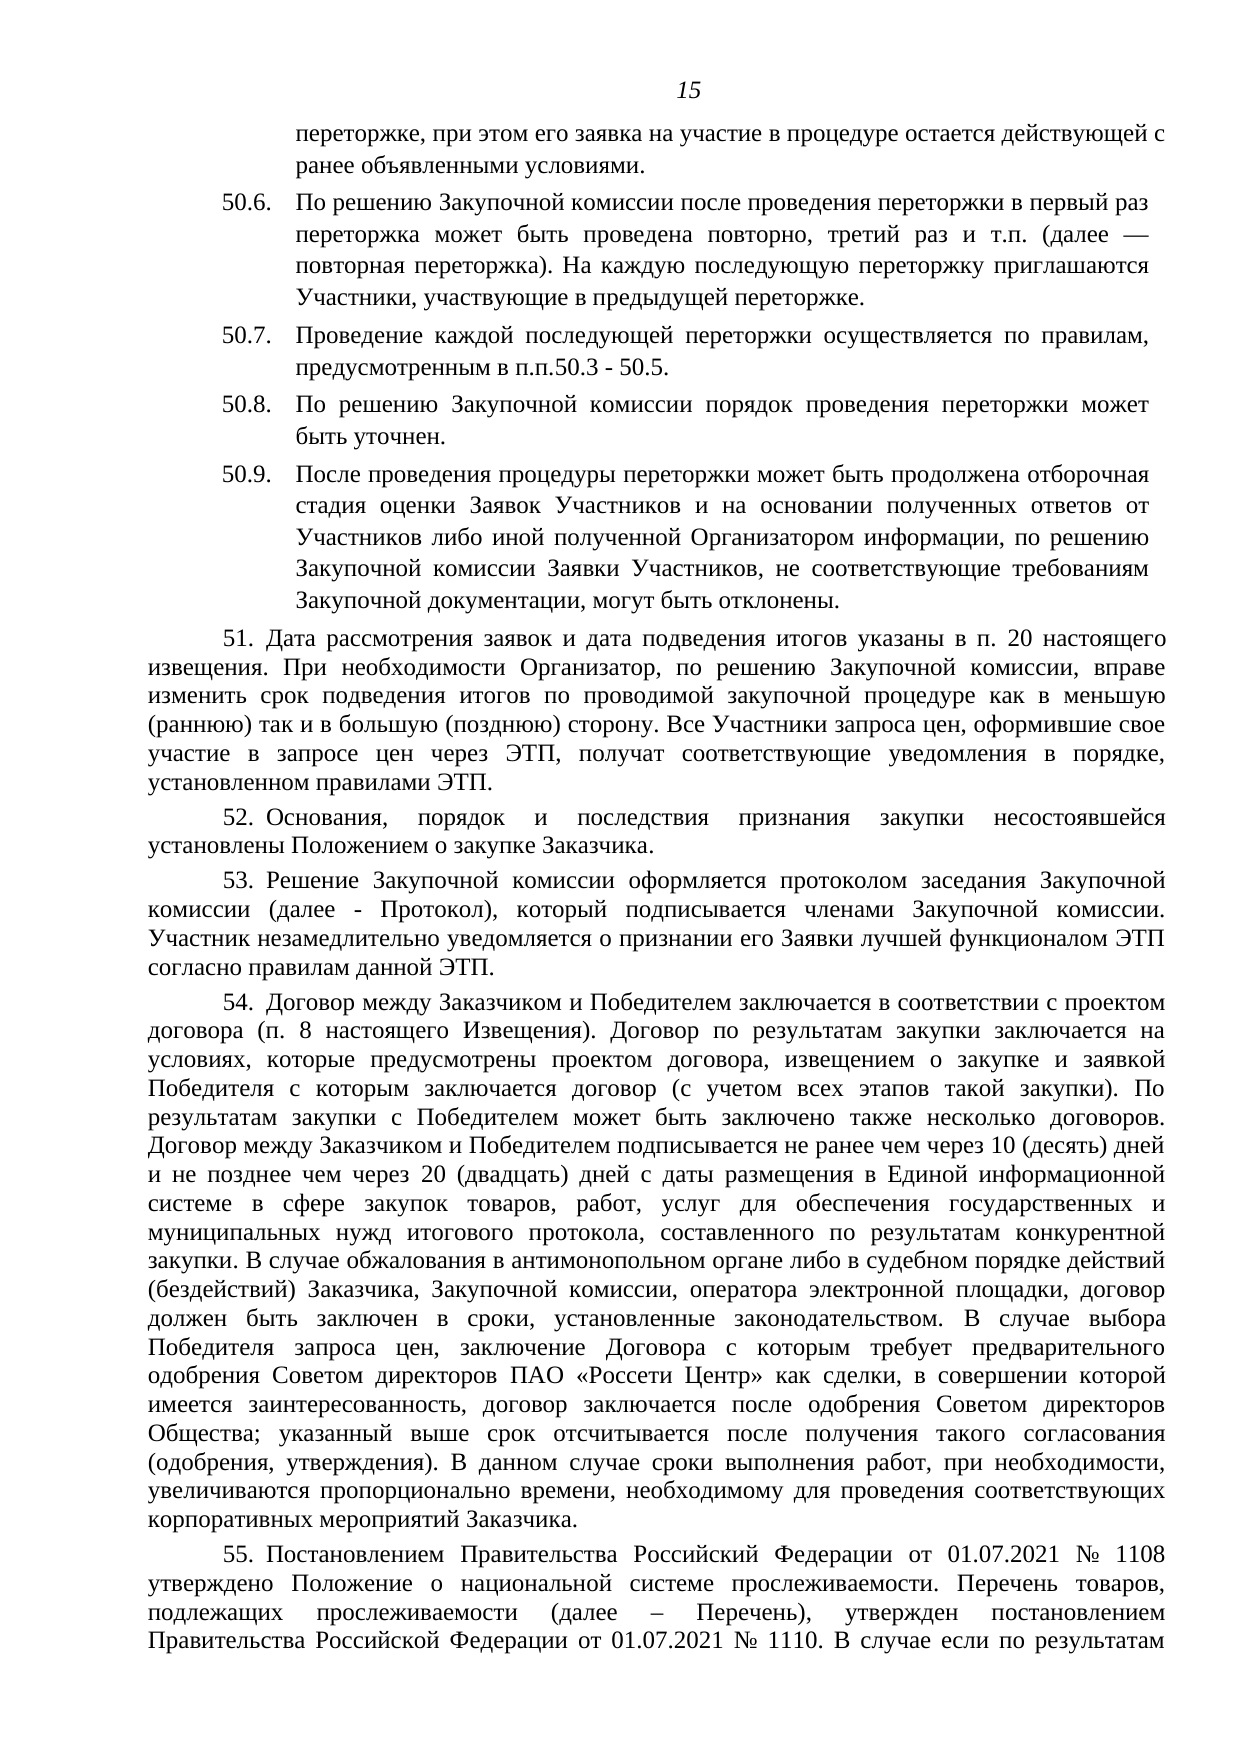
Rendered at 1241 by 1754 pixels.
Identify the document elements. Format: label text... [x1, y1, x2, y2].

list Основания, порядок и последствия признания закупки несостоявшейся установлены Положением о закупке Заказчика. [148, 802, 1166, 859]
list Проведение каждой последующей переторжки осуществляется по правилам, предусмотренным в п.п.50.3 - 50.5. [222, 320, 1150, 380]
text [295, 118, 1166, 178]
list По решению Закупочной комиссии после проведения переторжки в первый раз переторжка может быть проведена повторно, третий раз и т.п. (далее — повторная переторжка). На каждую последующую переторжку приглашаются Участники, участвующие в предыдущей переторжке. [222, 187, 1150, 311]
list Дата рассмотрения заявок и дата подведения итогов указаны в п. 20 настоящего извещения. При необходимости Организатор, по решению Закупочной комиссии, вправе изменить срок подведения итогов по проводимой закупочной процедуре как в меньшую (раннюю) так и в большую (позднюю) сторону. Все Участники запроса цен, оформившие свое участие в запросе цен через ЭТП, получат соответствующие уведомления в порядке, установленном правилами ЭТП. [148, 623, 1166, 795]
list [148, 1539, 1166, 1654]
list Договор между Заказчиком и Победителем заключается в соответствии с проектом договора (п. 8 настоящего Извещения). Договор по результатам закупки заключается на условиях, которые предусмотрены проектом договора, извещением о закупке и заявкой Победителя с которым заключается договор (с учетом всех этапов такой закупки). По результатам закупки с Победителем может быть заключено также несколько договоров. Договор между Заказчиком и Победителем подписывается не ранее чем через 10 (десять) дней и не позднее чем через 20 (двадцать) дней с даты размещения в Единой информационной системе в сфере закупок товаров, работ, услуг для обеспечения государственных и муниципальных нужд итогового протокола, составленного по результатам конкурентной закупки. В случае обжалования в антимонопольном органе либо в судебном порядке действий (бездействий) Заказчика, Закупочной комиссии, оператора электронной площадки, договор должен быть заключен в сроки, установленные законодательством. В случае выбора Победителя запроса цен, заключение Договора с которым требует предварительного одобрения Советом директоров ПАО «Россети Центр» как сделки, в совершении которой имеется заинтересованность, договор заключается после одобрения Советом директоров Общества; указанный выше срок отсчитывается после получения такого согласования (одобрения, утверждения). В данном случае сроки выполнения работ, при необходимости, увеличиваются пропорционально времени, необходимому для проведения соответствующих корпоративных мероприятий Заказчика. [148, 987, 1166, 1533]
list После проведения процедуры переторжки может быть продолжена отборочная стадия оценки Заявок Участников и на основании полученных ответов от Участников либо иной полученной Организатором информации, по решению Закупочной комиссии Заявки Участников, не соответствующие требованиям Закупочной документации, могут быть отклонены. [222, 459, 1150, 614]
list Решение Закупочной комиссии оформляется протоколом заседания Закупочной комиссии (далее - Протокол), который подписывается членами Закупочной комиссии. Участник незамедлительно уведомляется о признании его Заявки лучшей функционалом ЭТП согласно правилам данной ЭТП. [148, 865, 1166, 980]
list По решению Закупочной комиссии порядок проведения переторжки может быть уточнен. [222, 389, 1150, 450]
